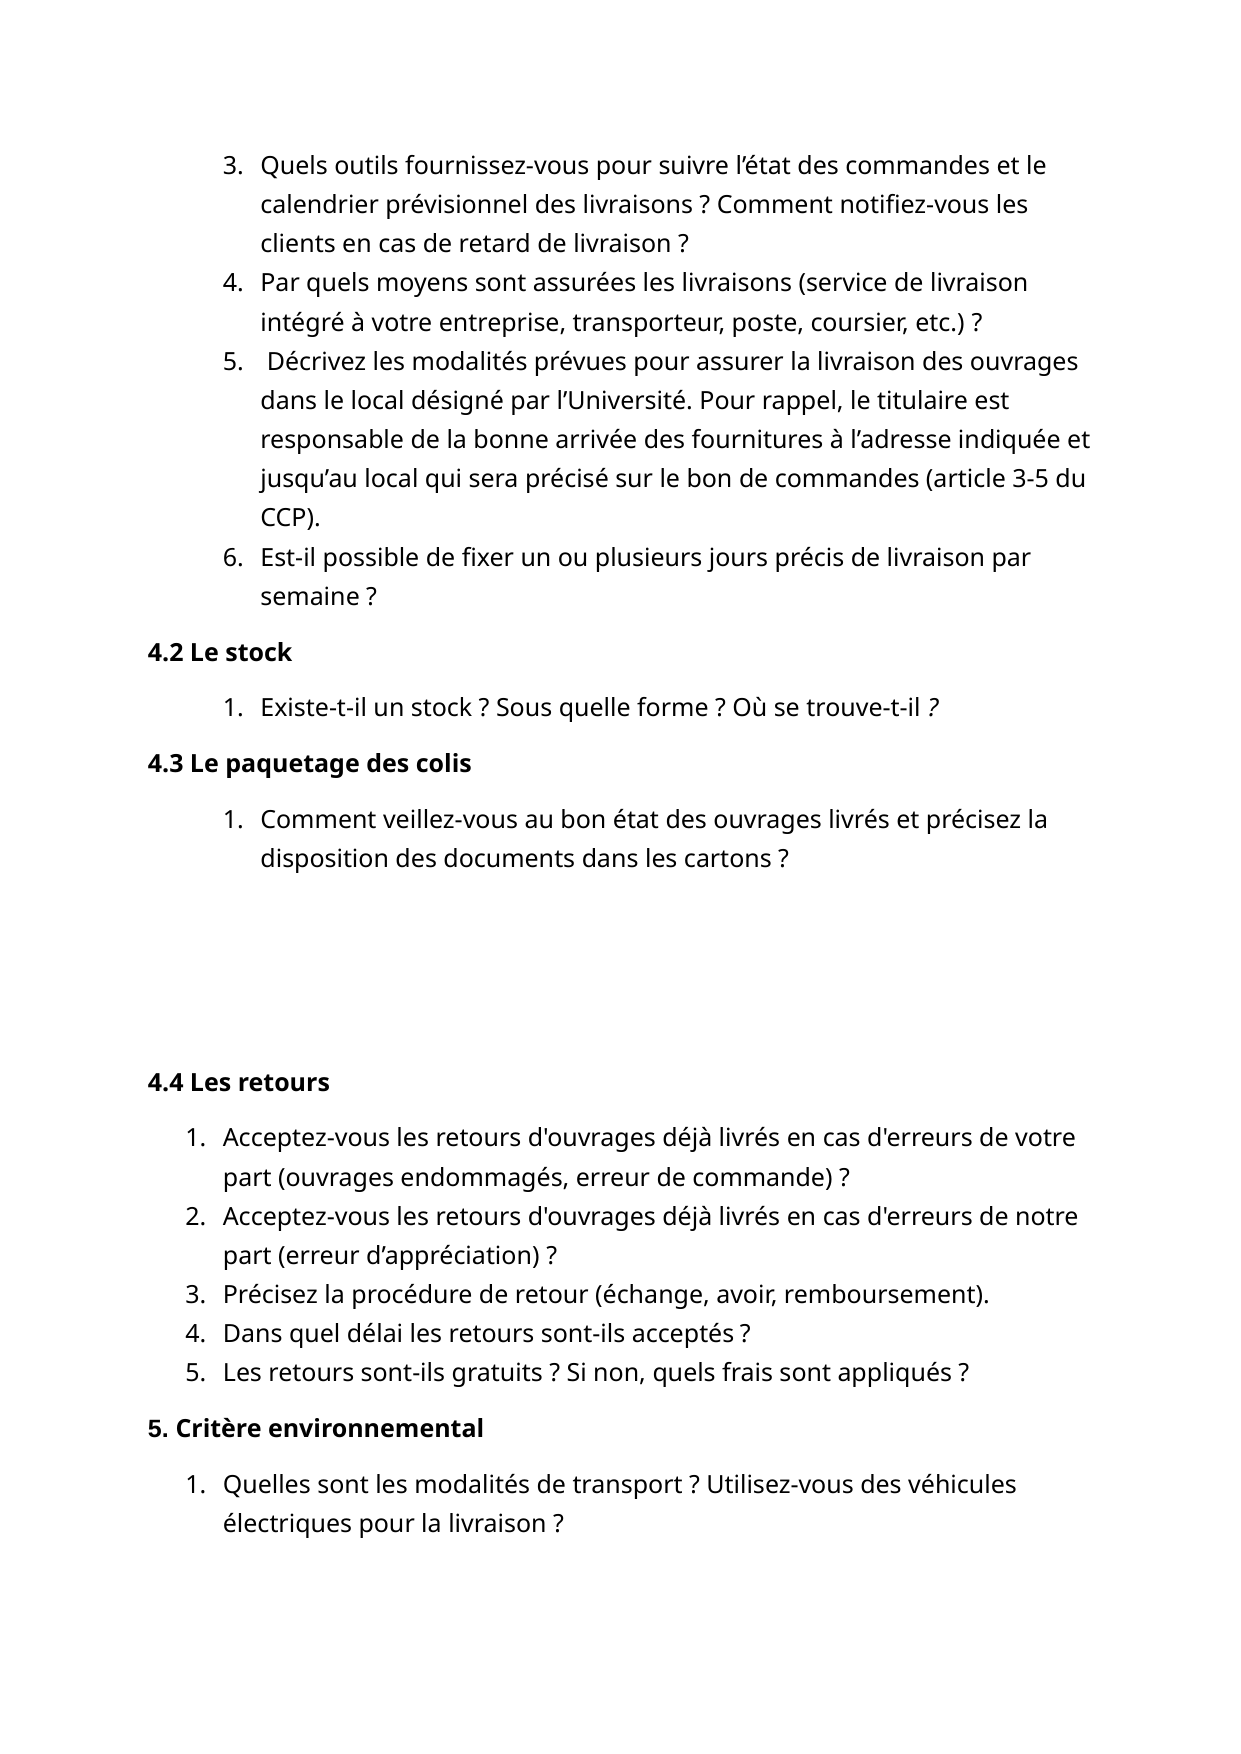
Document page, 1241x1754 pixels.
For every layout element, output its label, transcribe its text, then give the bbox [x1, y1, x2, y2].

text 4.2 Le stock [148, 634, 1093, 668]
list Acceptez-vous les retours d'ouvrages déjà livrés en cas d'erreurs de votre part (ouvrages endommagés, erreur de commande) ? [185, 1120, 1093, 1193]
list Est-il possible de fixer un ou plusieurs jours précis de livraison par semaine ? [223, 539, 1093, 612]
text 4.4 Les retours [148, 1064, 1093, 1098]
list Acceptez-vous les retours d'ouvrages déjà livrés en cas d'erreurs de notre part (erreur d’appréciation) ? [185, 1198, 1093, 1272]
list Les retours sont-ils gratuits ? Si non, quels frais sont appliqués ? [185, 1355, 1093, 1389]
list Précisez la procédure de retour (échange, avoir, remboursement). [185, 1277, 1093, 1311]
text 5. Critère environnemental [148, 1411, 1093, 1445]
list Existe-t-il un stock ? Sous quelle forme ? Où se trouve-t-il ? [223, 690, 1093, 724]
list Quels outils fournissez-vous pour suivre l’état des commandes et le calendrier prévisionnel des livraisons ? Comment notifiez-vous les clients en cas de retard de livraison ? [223, 148, 1093, 260]
list Par quels moyens sont assurées les livraisons (service de livraison intégré à votre entreprise, transporteur, poste, coursier, etc.) ? [223, 265, 1093, 338]
list Comment veillez-vous au bon état des ouvrages livrés et précisez la disposition des documents dans les cartons ? [223, 802, 1093, 875]
text 4.3 Le paquetage des colis [148, 746, 1093, 780]
list Quelles sont les modalités de transport ? Utilisez-vous des véhicules électriques pour la livraison ? [185, 1467, 1093, 1540]
list Dans quel délai les retours sont-ils acceptés ? [185, 1316, 1093, 1350]
list Décrivez les modalités prévues pour assurer la livraison des ouvrages dans le local désigné par l’Université. Pour rappel, le titulaire est responsable de la bonne arrivée des fournitures à l’adresse indiquée et jusqu’au local qui sera précisé sur le bon de commandes (article 3-5 du CCP). [223, 343, 1093, 534]
